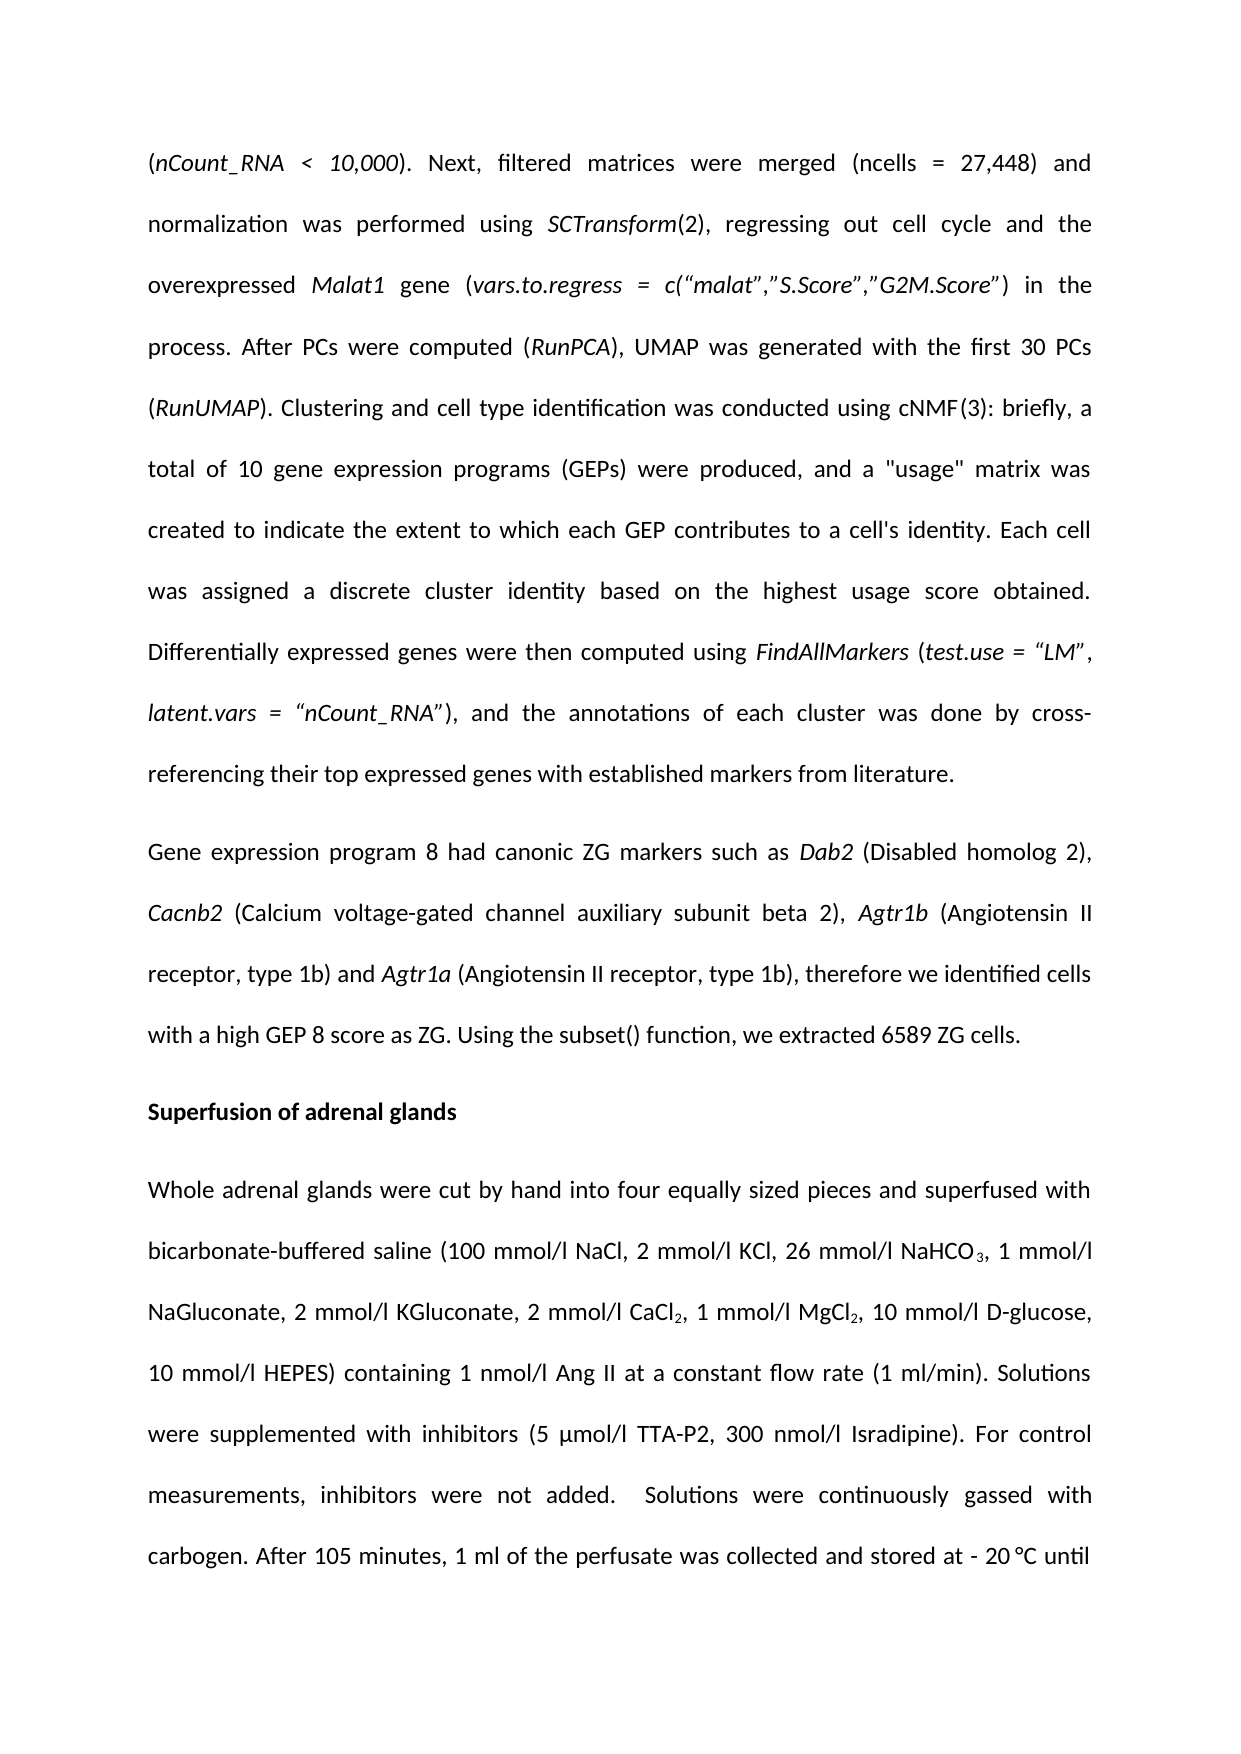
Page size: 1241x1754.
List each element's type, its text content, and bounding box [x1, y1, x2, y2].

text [148, 148, 1093, 788]
text Gene expression program 8 had canonic ZG markers such as Dab2 (Disabled homolog 2), Cacnb2 (Calcium voltage-gated channel auxiliary subunit beta 2), Agtr1b (Angiotensin II receptor, type 1b) and Agtr1a (Angiotensin II receptor, type 1b), therefore we identified cells with a high GEP 8 score as ZG. Using the subset() function, we extracted 6589 ZG cells. [148, 836, 1093, 1049]
text Superfusion of adrenal glands [148, 1097, 1093, 1127]
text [148, 1174, 1093, 1571]
